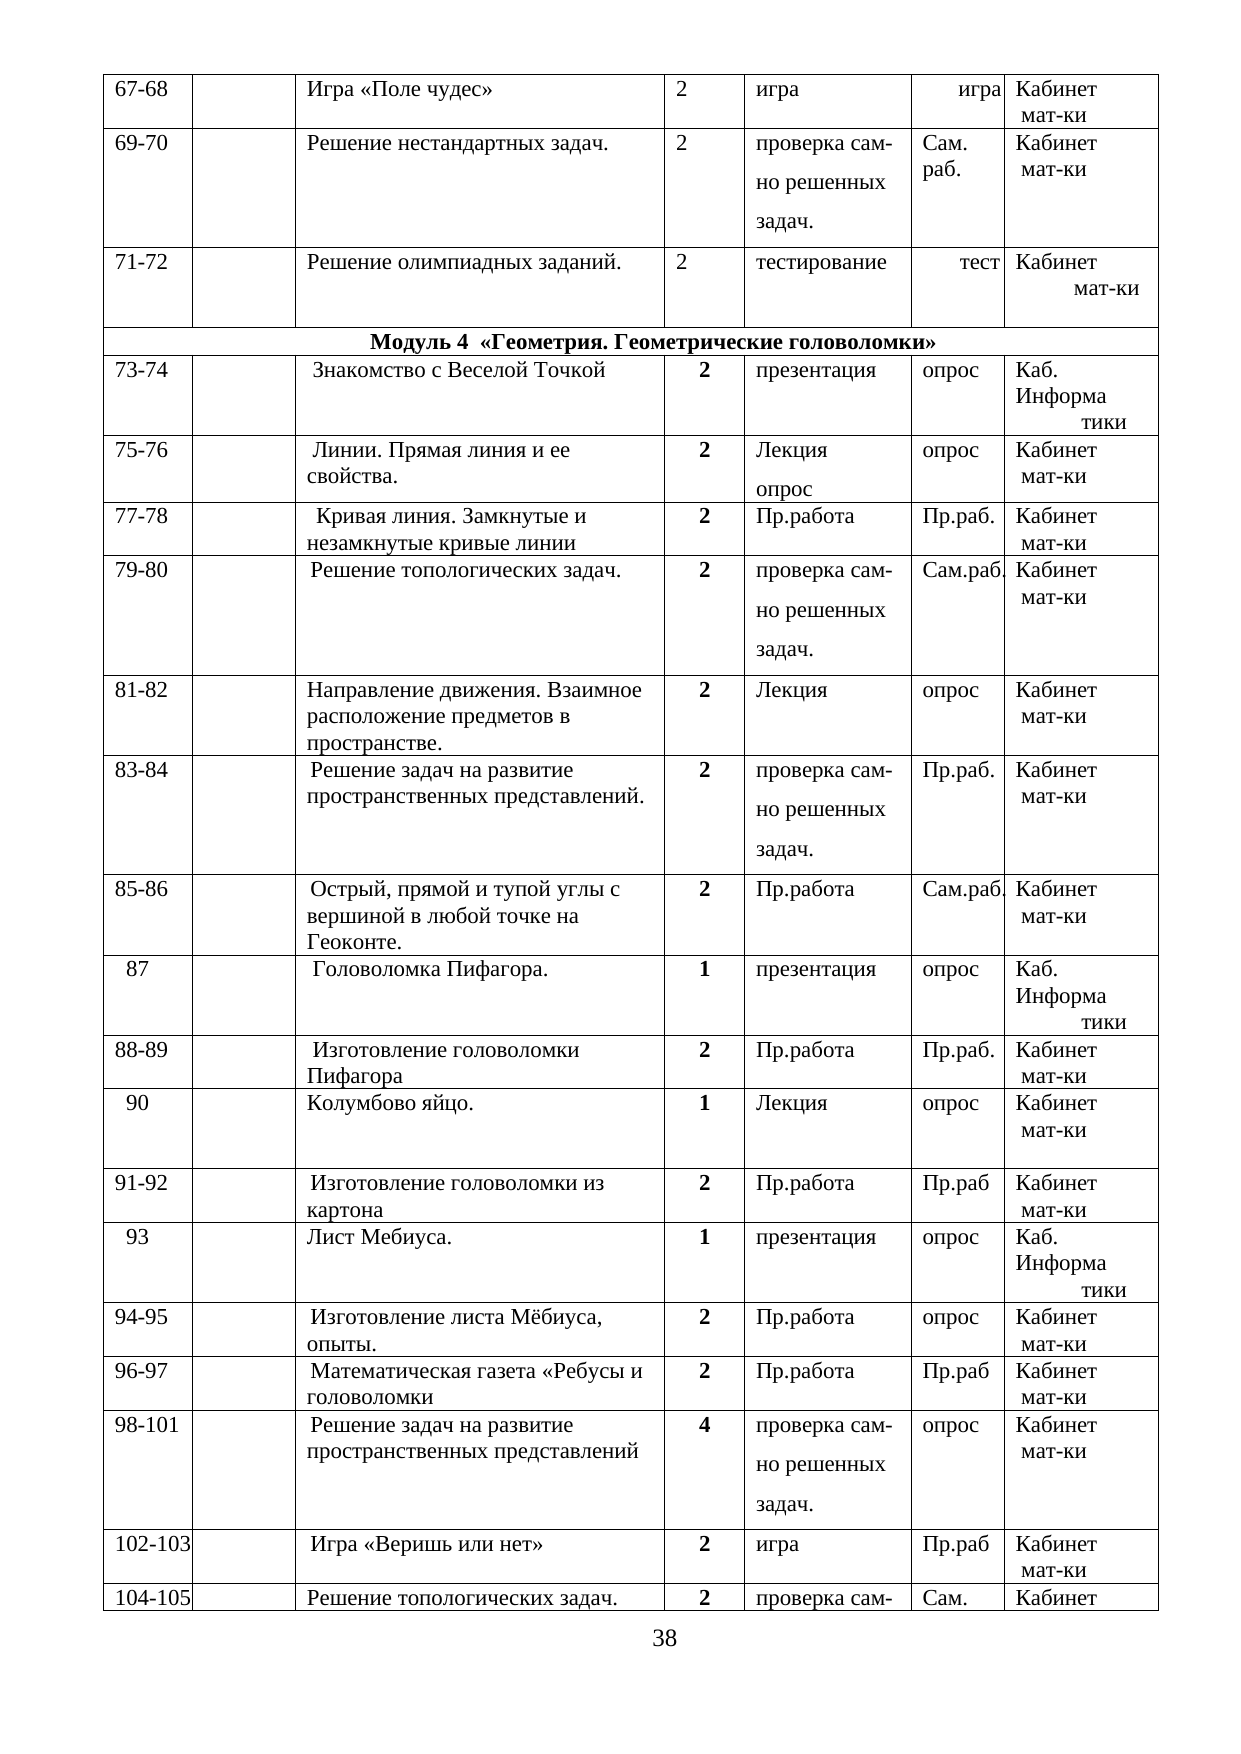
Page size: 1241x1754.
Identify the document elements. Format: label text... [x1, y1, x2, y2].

table_cell Кабинет мат-ки [1005, 1169, 1158, 1222]
table_cell Пр.работа [745, 1303, 911, 1356]
table_cell опрос [912, 1411, 1004, 1529]
table_cell 67-68 [104, 75, 192, 128]
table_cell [745, 129, 911, 247]
table_cell [193, 1303, 295, 1356]
table_cell Пр.раб. [912, 503, 1004, 555]
table_cell [193, 356, 295, 435]
table_cell Изготовление листа Мёбиуса, опыты. [296, 1303, 664, 1356]
table_cell 102-103 [104, 1530, 192, 1583]
table_cell 94-95 [104, 1303, 192, 1356]
table_cell опрос [912, 356, 1004, 435]
table_cell Решение олимпиадных заданий. [296, 248, 664, 327]
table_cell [745, 1584, 911, 1610]
table_cell Кабинет мат-ки [1005, 1303, 1158, 1356]
table_cell 69-70 [104, 129, 192, 247]
table_cell 91-92 [104, 1169, 192, 1222]
table_cell Решение нестандартных задач. [296, 129, 664, 247]
table_cell 88-89 [104, 1036, 192, 1088]
table_cell 83-84 [104, 756, 192, 874]
table_cell тестирование [745, 248, 911, 327]
table_cell опрос [912, 956, 1004, 1034]
table_cell [193, 956, 295, 1034]
table_cell презентация [745, 1223, 911, 1302]
table_cell Колумбово яйцо. [296, 1089, 664, 1168]
table_cell 2 [665, 129, 744, 247]
table_cell 85-86 [104, 875, 192, 954]
table_cell 2 [665, 676, 744, 755]
table_cell Знакомство с Веселой Точкой [296, 356, 664, 435]
table_cell Острый, прямой и тупой углы с вершиной в любой точке на Геоконте. [296, 875, 664, 954]
table_cell 2 [665, 436, 744, 502]
table_cell презентация [745, 956, 911, 1034]
table_cell Пр.работа [745, 1169, 911, 1222]
table_cell Лекция опрос [745, 436, 911, 502]
table_cell 2 [665, 875, 744, 954]
table_cell 87 [104, 956, 192, 1034]
table_cell 2 [665, 1303, 744, 1356]
table_cell [193, 248, 295, 327]
table_cell Модуль 4 «Геометрия. Геометрические головоломки» [104, 328, 1158, 354]
table_cell тест [912, 248, 1004, 327]
table_cell [193, 756, 295, 874]
table_cell [193, 1089, 295, 1168]
table_cell [193, 1357, 295, 1410]
table_cell [193, 503, 295, 555]
table_cell Кабинет мат-ки [1005, 756, 1158, 874]
table_cell опрос [912, 1223, 1004, 1302]
table_cell Кабинет мат-ки [1005, 875, 1158, 954]
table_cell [296, 1584, 664, 1610]
table_cell [193, 436, 295, 502]
table_cell Пр.работа [745, 503, 911, 555]
table_cell игра [912, 75, 1004, 128]
table_cell Лист Мебиуса. [296, 1223, 664, 1302]
table_cell 2 [665, 756, 744, 874]
table_cell Пр.раб [912, 1169, 1004, 1222]
table_cell 1 [665, 1223, 744, 1302]
table_cell Кабинет мат-ки [1005, 129, 1158, 247]
table_cell 2 [665, 1036, 744, 1088]
table_cell опрос [912, 1089, 1004, 1168]
table_cell Изготовление головоломки из картона [296, 1169, 664, 1222]
table_cell 2 [665, 248, 744, 327]
table_cell 77-78 [104, 503, 192, 555]
table_cell опрос [912, 436, 1004, 502]
table_cell Изготовление головоломки Пифагора [296, 1036, 664, 1088]
table_cell Головоломка Пифагора. [296, 956, 664, 1034]
table_cell 96-97 [104, 1357, 192, 1410]
table_cell игра [745, 75, 911, 128]
table_cell 71-72 [104, 248, 192, 327]
table_cell 104-105 [104, 1584, 192, 1610]
table_cell [193, 1169, 295, 1222]
table_cell Пр.работа [745, 1357, 911, 1410]
table_cell проверка сам-но решенных задач. [745, 756, 911, 874]
table_cell Каб. Информа тики [1005, 356, 1158, 435]
table_cell [193, 1223, 295, 1302]
table_cell 2 [665, 356, 744, 435]
table_cell Игра «Веришь или нет» [296, 1530, 664, 1583]
table_cell Линии. Прямая линия и ее свойства. [296, 436, 664, 502]
table_cell Кабинет мат-ки [1005, 248, 1158, 327]
table_cell [193, 129, 295, 247]
table_cell 93 [104, 1223, 192, 1302]
table_cell Кабинет мат-ки [1005, 75, 1158, 128]
table_cell Пр.раб. [912, 756, 1004, 874]
table_cell Кабинет мат-ки [1005, 1584, 1158, 1610]
table_cell Пр.работа [745, 875, 911, 954]
table_cell Каб. Информа тики [1005, 1223, 1158, 1302]
table_cell проверка сам-но решенных задач. [745, 1411, 911, 1529]
table_cell [193, 1411, 295, 1529]
table_cell Кабинет мат-ки [1005, 556, 1158, 675]
table_cell Кабинет мат-ки [1005, 436, 1158, 502]
table_cell 2 [665, 503, 744, 555]
table_cell [193, 1036, 295, 1088]
table_cell Кривая линия. Замкнутые и незамкнутые кривые линии [296, 503, 664, 555]
table_cell 1 [665, 956, 744, 1034]
table_cell Кабинет мат-ки [1005, 1357, 1158, 1410]
table_cell Пр.работа [745, 1036, 911, 1088]
table_cell игра [745, 1530, 911, 1583]
table_cell опрос [912, 676, 1004, 755]
table_cell Кабинет мат-ки [1005, 1530, 1158, 1583]
table_cell презентация [745, 356, 911, 435]
table_cell опрос [912, 1303, 1004, 1356]
table_cell Пр.раб [912, 1357, 1004, 1410]
table_cell [193, 875, 295, 954]
table_cell Решение задач на развитие пространственных представлений [296, 1411, 664, 1529]
table_cell [193, 676, 295, 755]
table_cell 73-74 [104, 356, 192, 435]
table_cell Математическая газета «Ребусы и головоломки [296, 1357, 664, 1410]
table_cell Сам.раб. [912, 556, 1004, 675]
table_cell Кабинет мат-ки [1005, 676, 1158, 755]
table_cell 2 [665, 1584, 744, 1610]
table_cell [193, 75, 295, 128]
table_cell 90 [104, 1089, 192, 1168]
table_cell 98-101 [104, 1411, 192, 1529]
table_cell 81-82 [104, 676, 192, 755]
table_cell Кабинет мат-ки [1005, 1036, 1158, 1088]
table_cell 2 [665, 556, 744, 675]
table_cell Пр.раб [912, 1530, 1004, 1583]
table_cell 2 [665, 1357, 744, 1410]
table_cell 2 [665, 1530, 744, 1583]
table_cell 1 [665, 1089, 744, 1168]
table_cell 75-76 [104, 436, 192, 502]
table_cell [193, 1530, 295, 1583]
table_cell Решение задач на развитие пространственных представлений. [296, 756, 664, 874]
table_cell Лекция [745, 676, 911, 755]
table_cell Лекция [745, 1089, 911, 1168]
table_cell Сам. раб. [912, 129, 1004, 247]
table_cell [193, 556, 295, 675]
table_cell 4 [665, 1411, 744, 1529]
table_cell Игра «Поле чудес» [296, 75, 664, 128]
table_cell Кабинет мат-ки [1005, 503, 1158, 555]
table_cell 2 [665, 1169, 744, 1222]
table_cell Направление движения. Взаимное расположение предметов в пространстве. [296, 676, 664, 755]
table_cell Сам.раб. [912, 875, 1004, 954]
table_cell Каб. Информа тики [1005, 956, 1158, 1034]
table_cell 79-80 [104, 556, 192, 675]
table_cell [193, 1584, 295, 1610]
table_cell 2 [665, 75, 744, 128]
table_cell Решение топологических задач. [296, 556, 664, 675]
table_cell Кабинет мат-ки [1005, 1411, 1158, 1529]
table_cell Кабинет мат-ки [1005, 1089, 1158, 1168]
table_cell Сам. раб. [912, 1584, 1004, 1610]
table_cell Пр.раб. [912, 1036, 1004, 1088]
table_cell проверка сам-но решенных задач. [745, 556, 911, 675]
